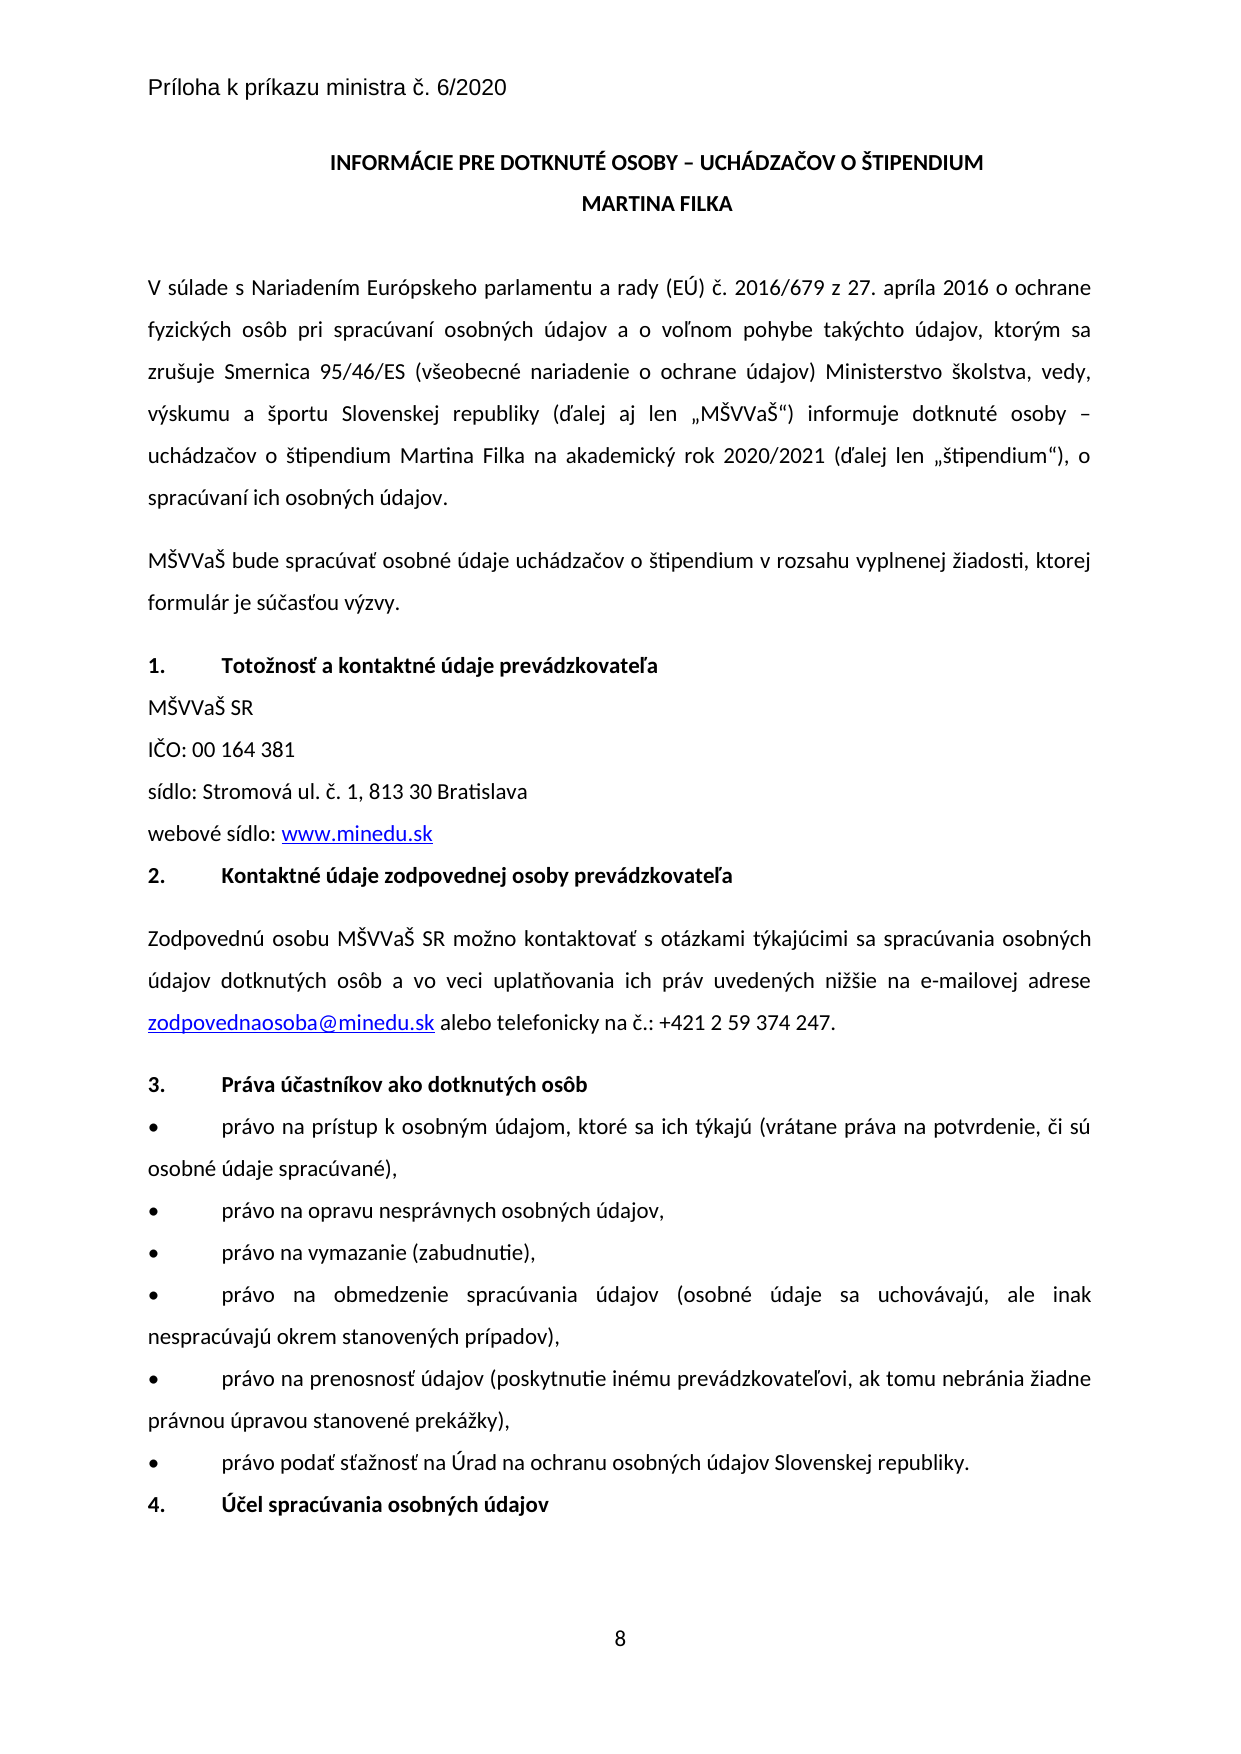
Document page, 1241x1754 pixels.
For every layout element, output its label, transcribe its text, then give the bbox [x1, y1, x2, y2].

text V súlade s Nariadením Európskeho parlamentu a rady (EÚ) č. 2016/679 z 27. apríla 2016 o ochrane fyzických osôb pri spracúvaní osobných údajov a o voľnom pohybe takýchto údajov, ktorým sa zrušuje Smernica 95/46/ES (všeobecné nariadenie o ochrane údajov) Ministerstvo školstva, vedy, výskumu a športu Slovenskej republiky (ďalej aj len „MŠVVaŠ“) informuje dotknuté osoby – uchádzačov o štipendium Martina Filka na akademický rok 2020/2021 (ďalej len „štipendium“), o spracúvaní ich osobných údajov. [148, 273, 1093, 511]
text • právo na opravu nesprávnych osobných údajov, [148, 1196, 1093, 1224]
text MARTINA FILKA [148, 189, 1093, 218]
text • právo podať sťažnosť na Úrad na ochranu osobných údajov Slovenskej republiky. [148, 1448, 1093, 1476]
text • právo na prenosnosť údajov (poskytnutie inému prevádzkovateľovi, ak tomu nebránia žiadne právnou úpravou stanovené prekážky), [148, 1364, 1093, 1434]
text 4. Účel spracúvania osobných údajov [148, 1490, 1093, 1518]
text IČO: 00 164 381 [148, 735, 1093, 763]
text sídlo: Stromová ul. č. 1, 813 30 Bratislava [148, 777, 1093, 805]
text • právo na prístup k osobným údajom, ktoré sa ich týkajú (vrátane práva na potvrdenie, či sú osobné údaje spracúvané), [148, 1112, 1093, 1182]
text INFORMÁCIE PRE DOTKNUTÉ OSOBY – UCHÁDZAČOV O ŠTIPENDIUM [148, 148, 1093, 176]
text • právo na obmedzenie spracúvania údajov (osobné údaje sa uchovávajú, ale inak nespracúvajú okrem stanovených prípadov), [148, 1280, 1093, 1350]
text Zodpovednú osobu MŠVVaŠ SR možno kontaktovať s otázkami týkajúcimi sa spracúvania osobných údajov dotknutých osôb a vo veci uplatňovania ich práv uvedených nižšie na e-mailovej adrese zodpovednaosoba@minedu.sk alebo telefonicky na č.: +421 2 59 374 247. [148, 924, 1093, 1036]
text MŠVVaŠ bude spracúvať osobné údaje uchádzačov o štipendium v rozsahu vyplnenej žiadosti, ktorej formulár je súčasťou výzvy. [148, 546, 1093, 616]
text MŠVVaŠ SR [148, 693, 1093, 721]
text 3. Práva účastníkov ako dotknutých osôb [148, 1071, 1093, 1098]
text • právo na vymazanie (zabudnutie), [148, 1238, 1093, 1266]
text 1. Totožnosť a kontaktné údaje prevádzkovateľa [148, 651, 1093, 679]
text 2. Kontaktné údaje zodpovednej osoby prevádzkovateľa [148, 861, 1093, 889]
text webové sídlo: www.minedu.sk [148, 819, 1093, 847]
